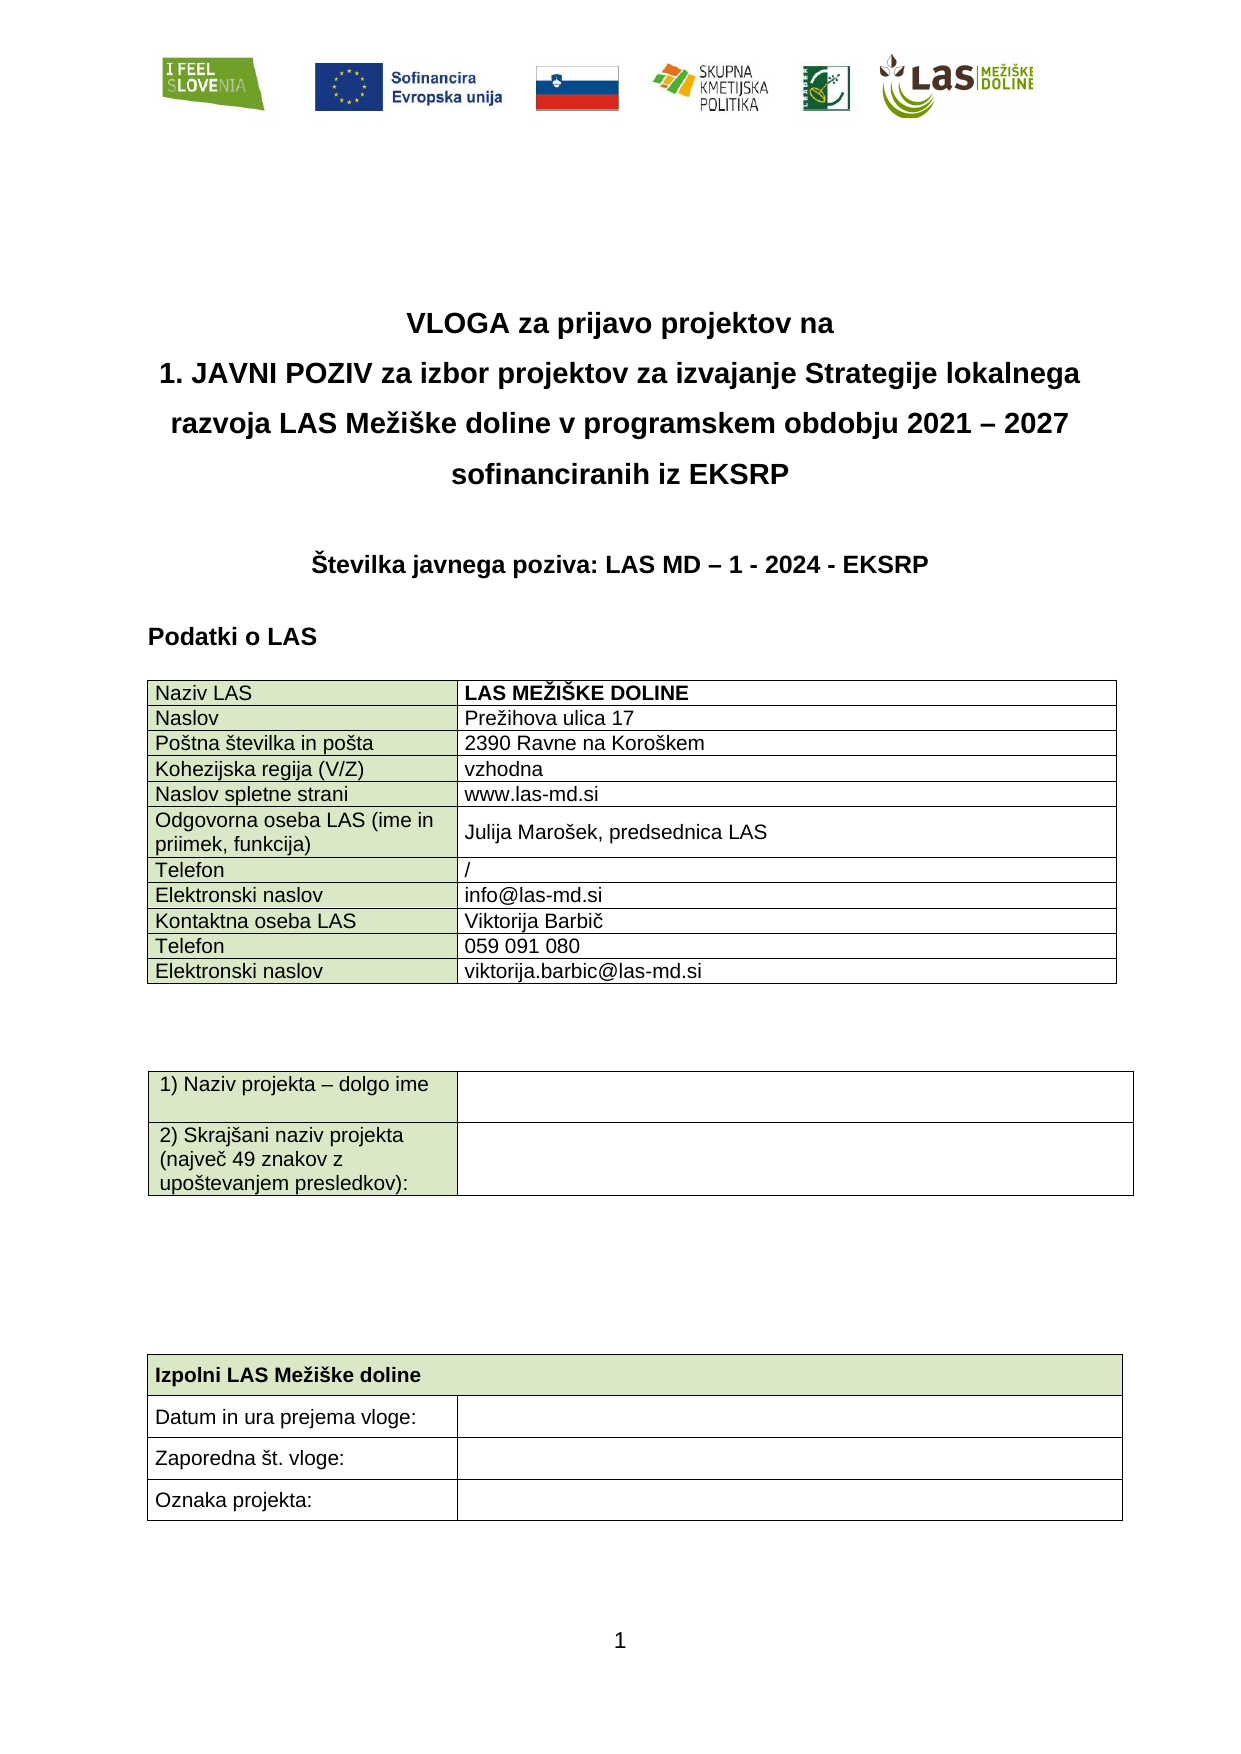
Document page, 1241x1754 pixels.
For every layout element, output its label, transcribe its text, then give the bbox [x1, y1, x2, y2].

table_cell 2) Skrajšani naziv projekta (največ 49 znakov z upoštevanjem presledkov): [149, 1123, 457, 1195]
text VLOGA za prijavo projektov na [148, 306, 1093, 339]
table_header 1) Naziv projekta – dolgo ime [149, 1072, 457, 1122]
picture [879, 54, 1033, 118]
picture [145, 37, 867, 125]
text Številka javnega poziva: LAS MD – 1 - 2024 - EKSRP [148, 550, 1093, 579]
table_cell Poštna številka in pošta [148, 731, 457, 755]
text Podatki o LAS [148, 622, 1093, 651]
table_cell [458, 1438, 1122, 1478]
table_header Izpolni LAS Mežiške doline [148, 1355, 1122, 1395]
table_cell Julija Marošek, predsednica LAS [458, 807, 1116, 857]
table_cell [458, 1123, 1133, 1195]
table_cell [458, 1396, 1122, 1437]
table_cell Elektronski naslov [148, 959, 457, 983]
table_cell Kohezijska regija (V/Z) [148, 756, 457, 781]
table_cell / [458, 858, 1116, 882]
table_cell [458, 1480, 1122, 1520]
table_cell Telefon [148, 858, 457, 882]
text 1. JAVNI POZIV za izbor projektov za izvajanje Strategije lokalnega razvoja LAS Mežiške doline v programskem obdobju 2021 – 2027 sofinanciranih iz EKSRP [148, 356, 1093, 490]
table_header [458, 1072, 1133, 1122]
table_cell Zaporedna št. vloge: [148, 1438, 457, 1478]
table_cell Odgovorna oseba LAS (ime in priimek, funkcija) [148, 807, 457, 857]
table_header Naziv LAS [148, 681, 457, 705]
table_cell Kontaktna oseba LAS [148, 909, 457, 933]
table_cell Datum in ura prejema vloge: [148, 1396, 457, 1437]
table_cell 059 091 080 [458, 934, 1116, 958]
table_cell vzhodna [458, 756, 1116, 781]
table_cell Viktorija Barbič [458, 909, 1116, 933]
table_cell viktorija.barbic@las-md.si [458, 959, 1116, 983]
table_cell Naslov [148, 706, 457, 730]
table_header LAS Mežiške doline [458, 681, 1116, 705]
table_cell info@las-md.si [458, 883, 1116, 907]
table_cell Naslov spletne strani [148, 782, 457, 806]
table_cell Prežihova ulica 17 [458, 706, 1116, 730]
table_cell Elektronski naslov [148, 883, 457, 907]
table_cell Oznaka projekta: [148, 1480, 457, 1520]
table_cell 2390 Ravne na Koroškem [458, 731, 1116, 755]
table_cell Telefon [148, 934, 457, 958]
table_cell www.las-md.si [458, 782, 1116, 806]
